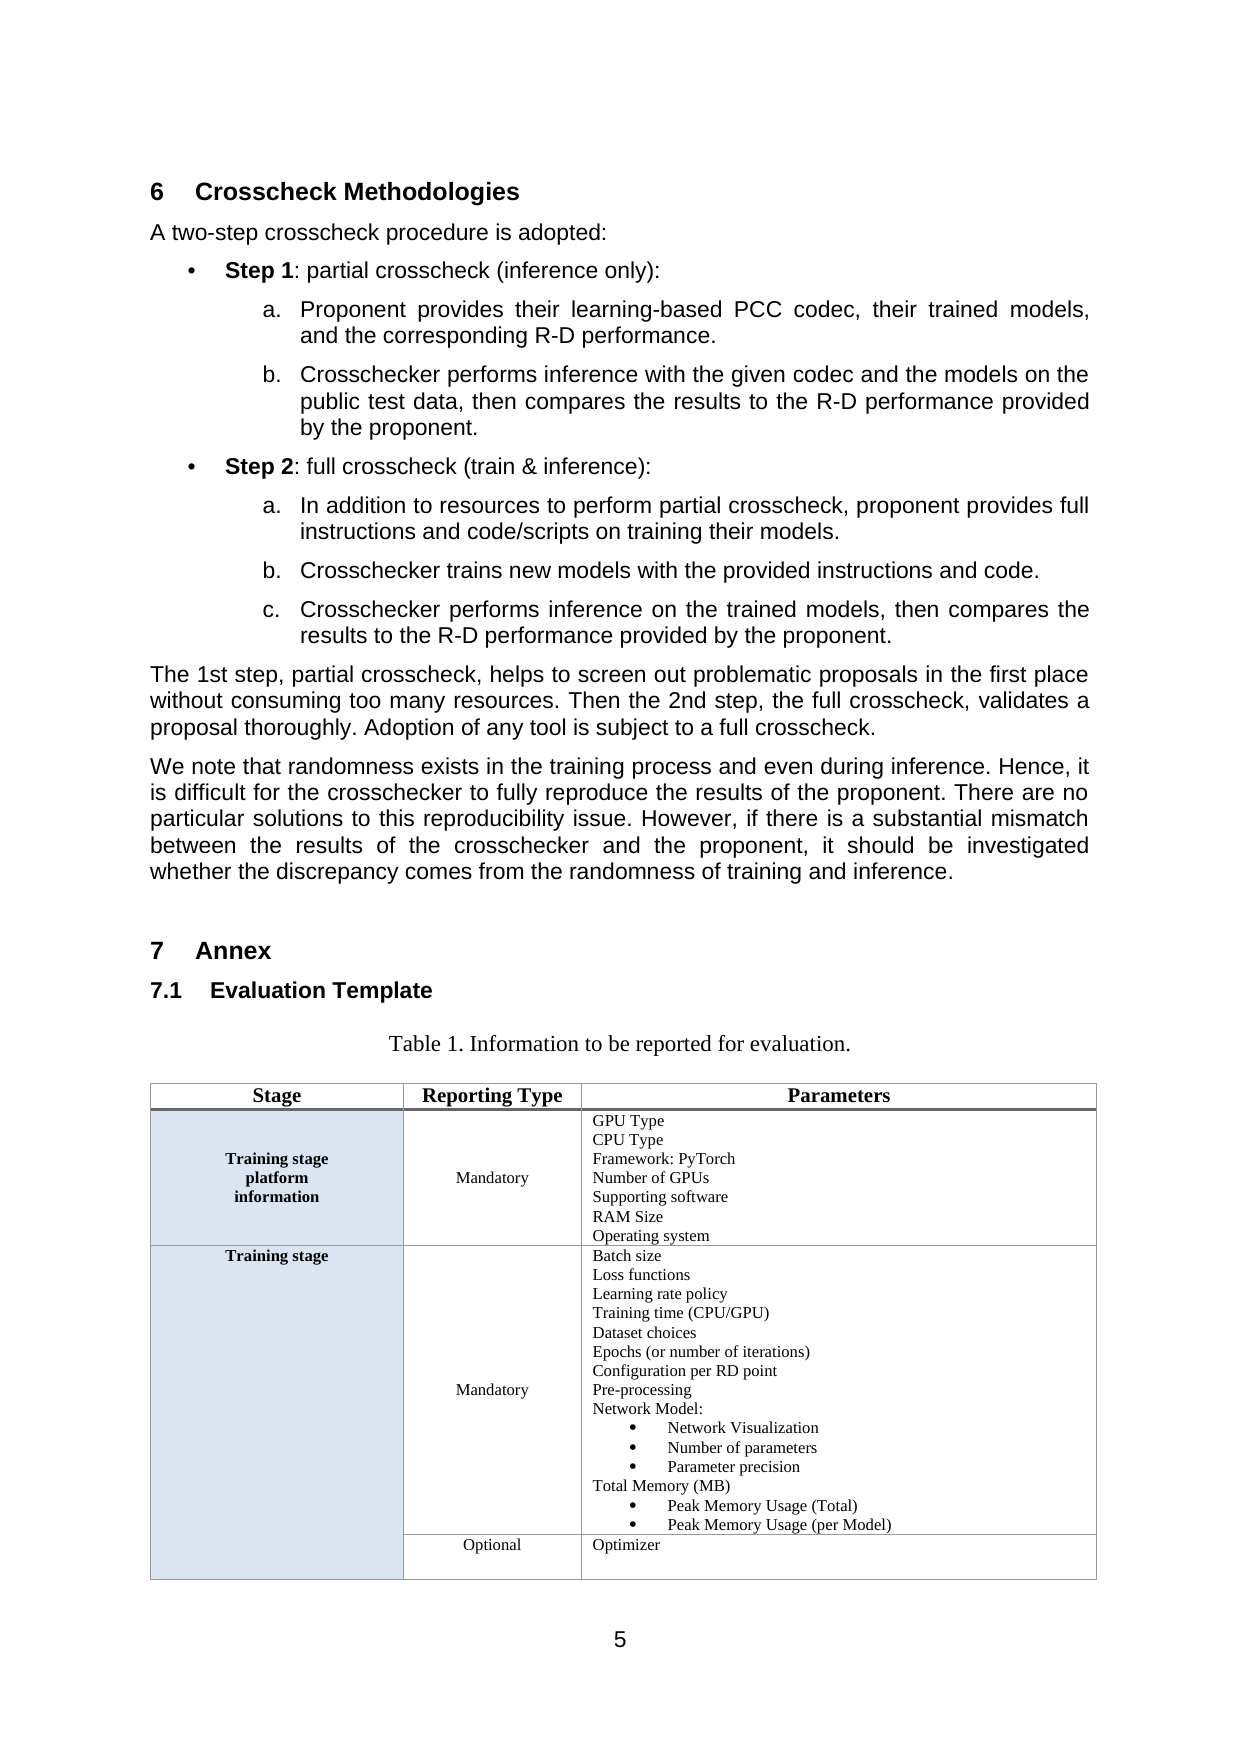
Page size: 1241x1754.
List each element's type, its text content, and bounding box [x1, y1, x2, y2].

list Proponent provides their learning-based PCC codec, their trained models, and the corresponding R-D performance. [262, 296, 1090, 349]
list Crosschecker performs inference with the given codec and the models on the public test data, then compares the results to the R-D performance provided by the proponent. [262, 361, 1090, 440]
subtitle Annex [150, 936, 1090, 964]
list Step 1: partial crosscheck (inference only): [187, 257, 1090, 284]
list Crosschecker trains new models with the provided instructions and code. [262, 557, 1090, 583]
text A two-step crosscheck procedure is adopted: [150, 218, 1090, 245]
table_cell Batch size Loss functions Learning rate policy Training time (CPU/GPU) Dataset choices Epochs (or number of iterations) Configuration per RD point Pre-processing Network Model: Network Visualization Number of parameters Parameter precision Total Memory (MB) Peak Memory Usage (Total) Peak Memory Usage (per Model) [582, 1246, 1096, 1534]
list Crosschecker performs inference on the trained models, then compares the results to the R-D performance provided by the proponent. [262, 596, 1090, 648]
table_header Parameters [582, 1084, 1096, 1107]
subtitle Crosscheck Methodologies [150, 177, 1090, 206]
table_cell Mandatory [404, 1246, 581, 1534]
table_cell Optional [404, 1535, 581, 1579]
subtitle Evaluation Template [150, 977, 1090, 1003]
table_cell Training stage platform information [151, 1111, 403, 1245]
list In addition to resources to perform partial crosscheck, proponent provides full instructions and code/scripts on training their models. [262, 492, 1090, 544]
text We note that randomness exists in the training process and even during inference. Hence, it is difficult for the crosschecker to fully reproduce the results of the proponent. There are no particular solutions to this reproducibility issue. However, if there is a substantial mismatch between the results of the crosschecker and the proponent, it should be investigated whether the discrepancy comes from the randomness of training and inference. [150, 753, 1090, 884]
table_cell Training stage [151, 1246, 403, 1579]
text Table 1. Information to be reported for evaluation. [150, 1003, 1090, 1056]
table_cell Mandatory [404, 1111, 581, 1245]
text The 1st step, partial crosscheck, helps to screen out problematic proposals in the first place without consuming too many resources. Then the 2nd step, the full crosscheck, validates a proposal thoroughly. Adoption of any tool is subject to a full crosscheck. [150, 661, 1090, 740]
table_header Stage [151, 1084, 403, 1107]
list Step 2: full crosscheck (train & inference): [187, 453, 1090, 479]
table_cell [582, 1535, 1096, 1579]
table_header Reporting Type [404, 1084, 581, 1107]
table_cell GPU Type CPU Type Framework: PyTorch Number of GPUs Supporting software RAM Size Operating system [582, 1111, 1096, 1245]
